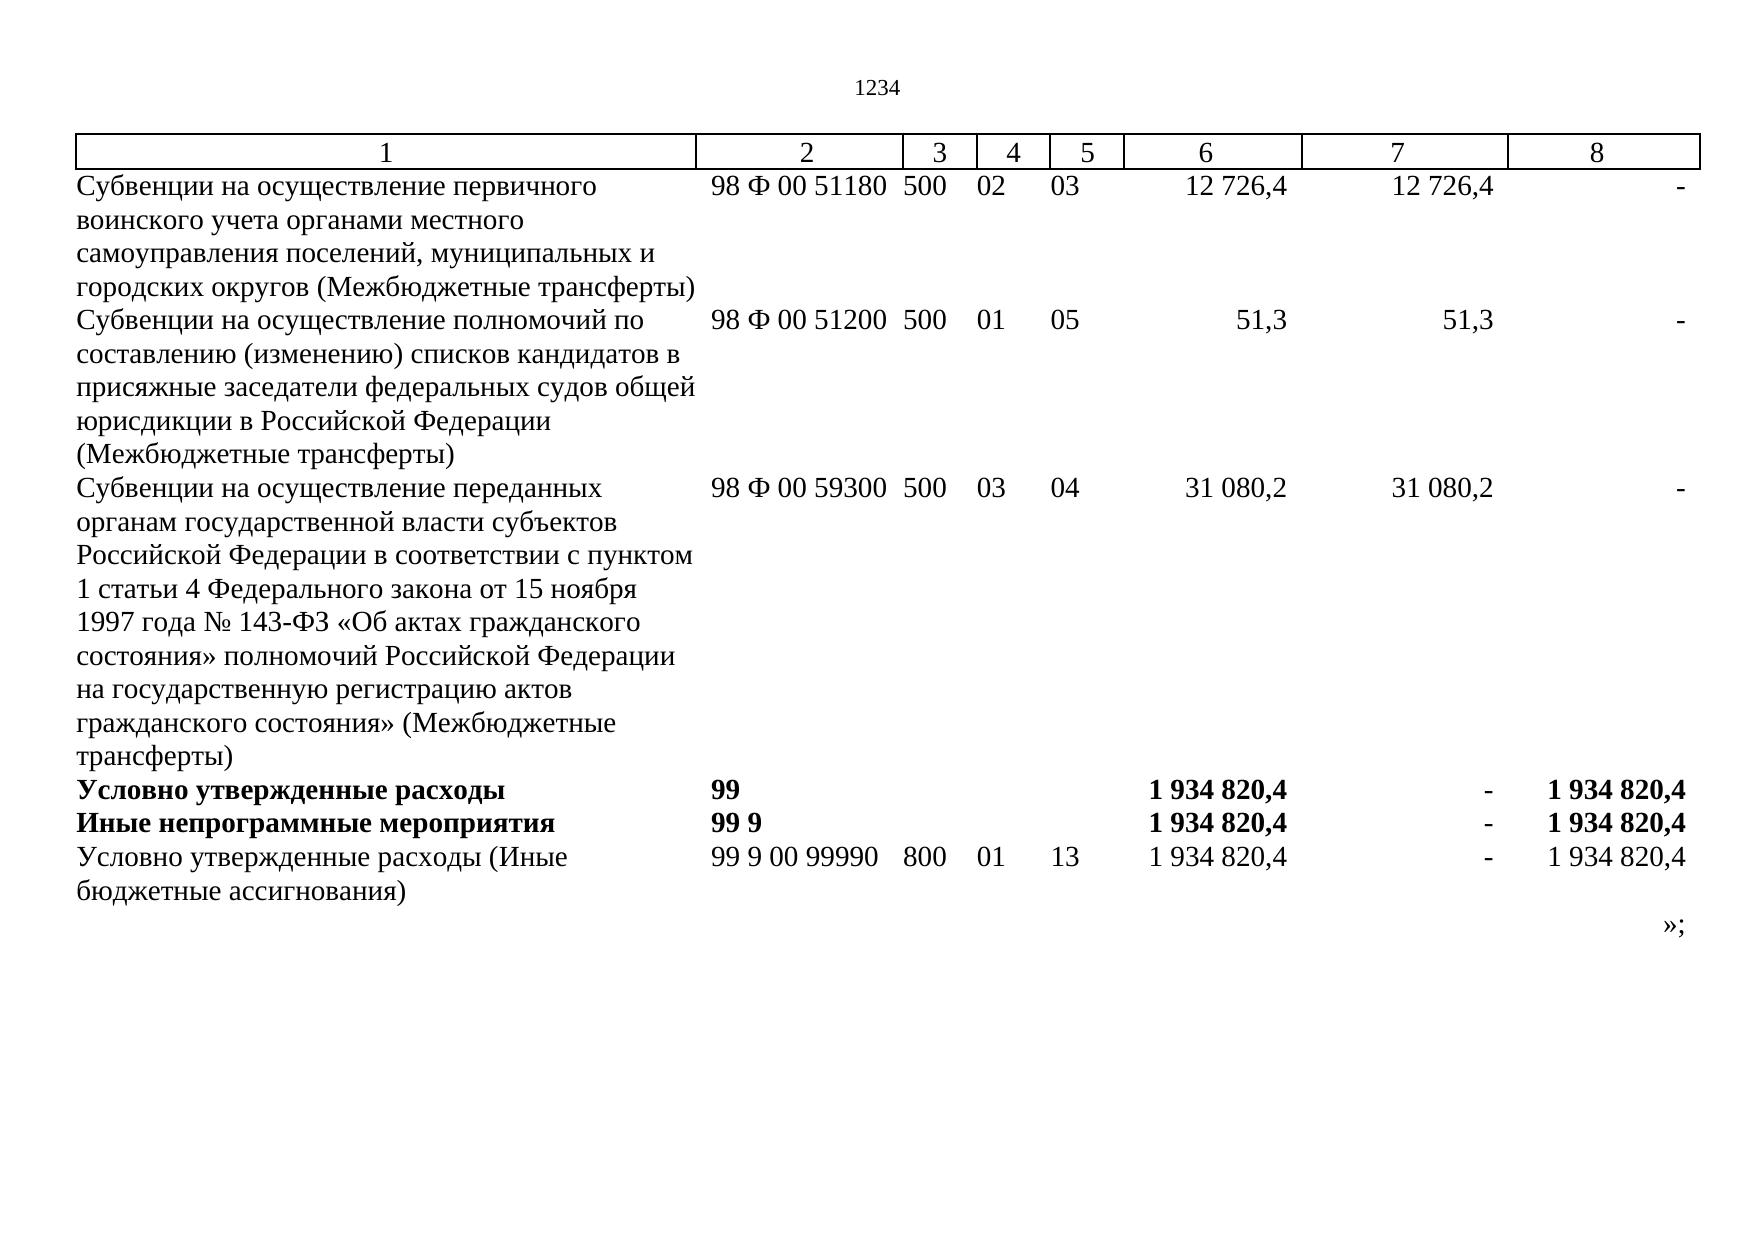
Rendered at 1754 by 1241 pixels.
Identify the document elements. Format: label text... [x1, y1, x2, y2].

table_header 8 [1509, 135, 1699, 168]
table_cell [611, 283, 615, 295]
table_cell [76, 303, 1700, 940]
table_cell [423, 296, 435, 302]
table_header 7 [1303, 135, 1507, 168]
table_header 5 [1051, 135, 1123, 168]
table_header 2 [697, 135, 902, 168]
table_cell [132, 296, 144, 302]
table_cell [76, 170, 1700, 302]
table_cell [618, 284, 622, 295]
table_header 1 [77, 135, 695, 168]
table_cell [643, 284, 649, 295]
table_header 3 [904, 135, 976, 168]
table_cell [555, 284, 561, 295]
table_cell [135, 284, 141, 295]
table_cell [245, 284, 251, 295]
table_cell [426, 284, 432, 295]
table_header 4 [978, 135, 1049, 168]
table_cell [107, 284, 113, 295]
table_header 6 [1125, 135, 1301, 168]
